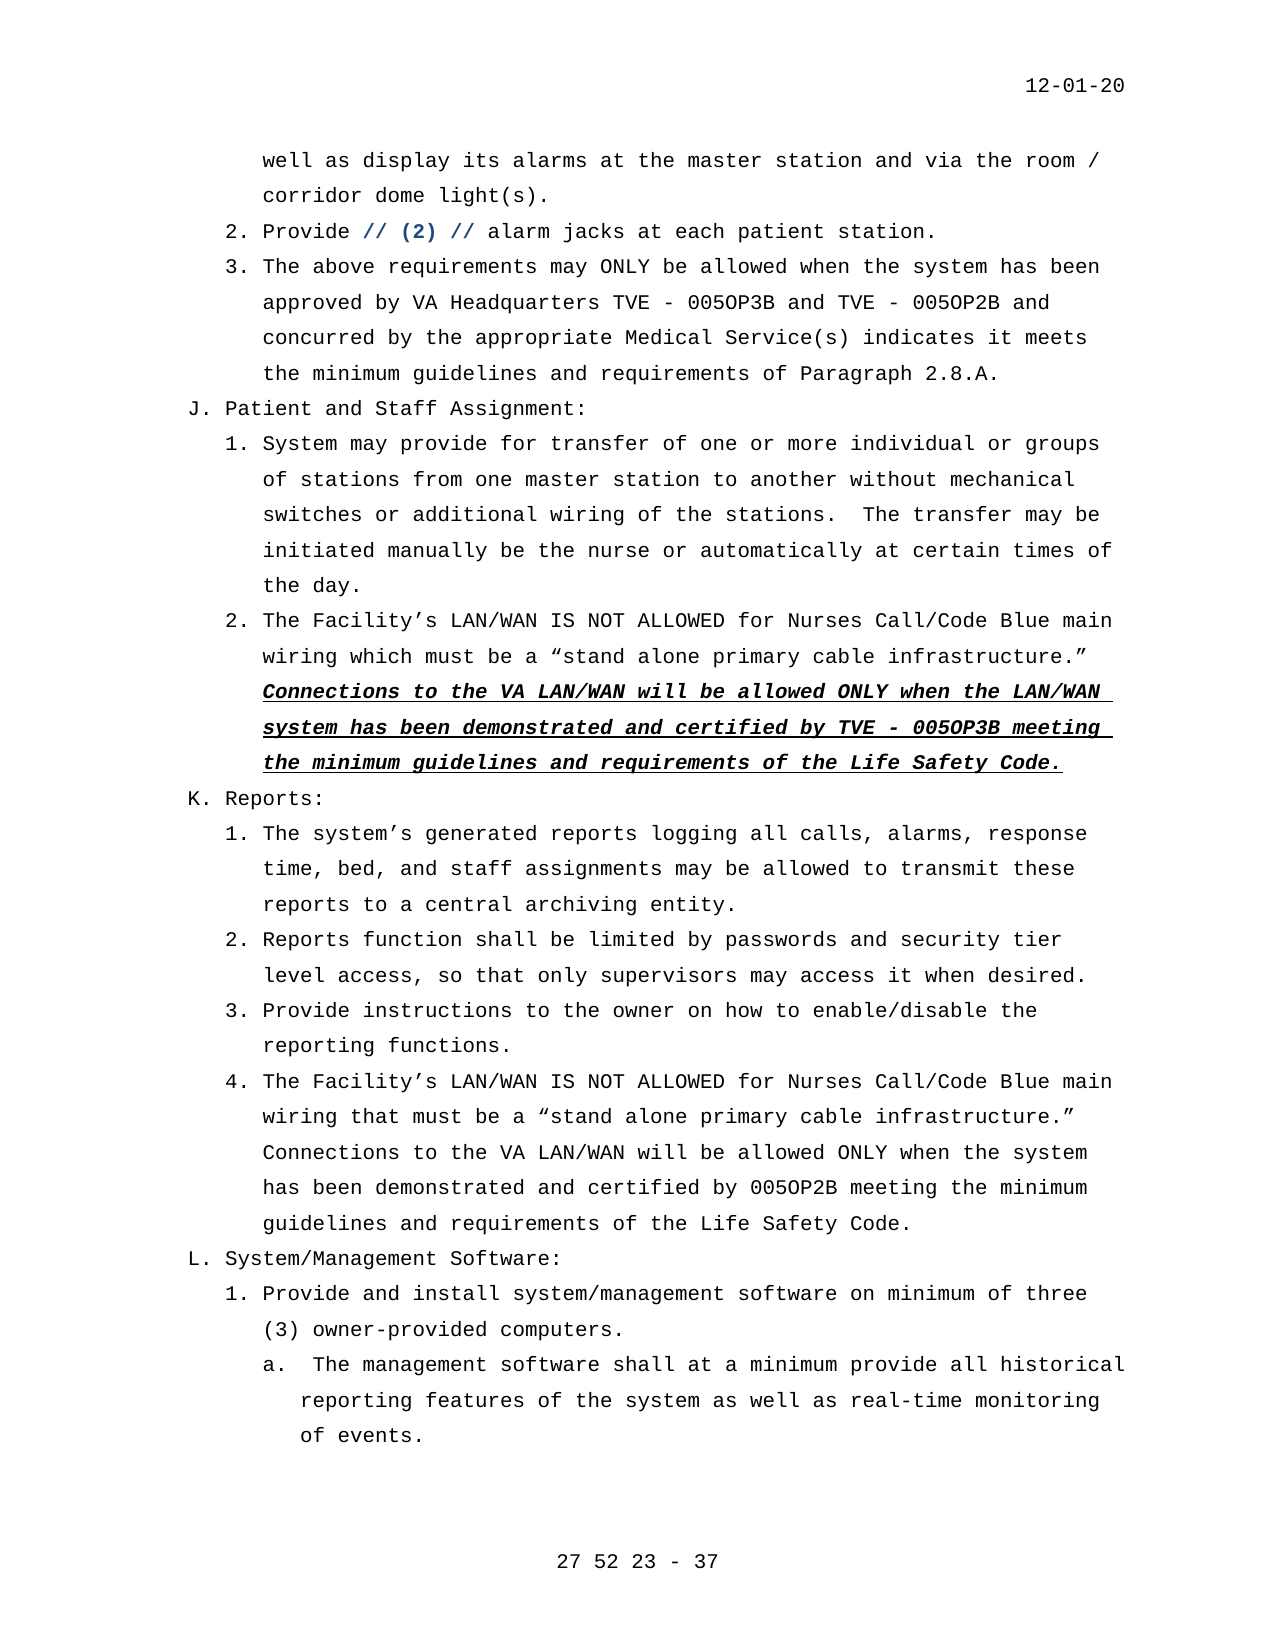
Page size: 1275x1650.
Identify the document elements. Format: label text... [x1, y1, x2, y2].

text 2. The Facility’s LAN/WAN IS NOT ALLOWED for Nurses Call/Code Blue main wiring which must be a “stand alone primary cable infrastructure.” Connections to the VA LAN/WAN will be allowed ONLY when the LAN/WAN system has been demonstrated and certified by TVE - 005OP3B meeting the minimum guidelines and requirements of the Life Safety Code. [225, 610, 1125, 776]
text L. System/Management Software: [187, 1248, 1125, 1272]
text a. The management software shall at a minimum provide all historical reporting features of the system as well as real-time monitoring of events. [262, 1354, 1125, 1449]
text 4. The Facility’s LAN/WAN IS NOT ALLOWED for Nurses Call/Code Blue main wiring that must be a “stand alone primary cable infrastructure.” Connections to the VA LAN/WAN will be allowed ONLY when the system has been demonstrated and certified by 005OP2B meeting the minimum guidelines and requirements of the Life Safety Code. [225, 1071, 1125, 1236]
text J. Patient and Staff Assignment: [187, 398, 1125, 422]
text 3. The above requirements may ONLY be allowed when the system has been approved by VA Headquarters TVE - 005OP3B and TVE - 005OP2B and concurred by the appropriate Medical Service(s) indicates it meets the minimum guidelines and requirements of Paragraph 2.8.A. [225, 256, 1125, 386]
text K. Reports: [187, 787, 1125, 811]
text 2. Reports function shall be limited by passwords and security tier level access, so that only supervisors may access it when desired. [225, 929, 1125, 988]
text 1. Provide and install system/management software on minimum of three (3) owner-provided computers. [225, 1283, 1125, 1342]
text 1. The system’s generated reports logging all calls, alarms, response time, bed, and staff assignments may be allowed to transmit these reports to a central archiving entity. [225, 823, 1125, 917]
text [225, 150, 1125, 209]
text 2. Provide // (2) // alarm jacks at each patient station. [225, 221, 1125, 244]
text 3. Provide instructions to the owner on how to enable/disable the reporting functions. [225, 1000, 1125, 1059]
text 1. System may provide for transfer of one or more individual or groups of stations from one master station to another without mechanical switches or additional wiring of the stations. The transfer may be initiated manually be the nurse or automatically at certain times of the day. [225, 433, 1125, 599]
